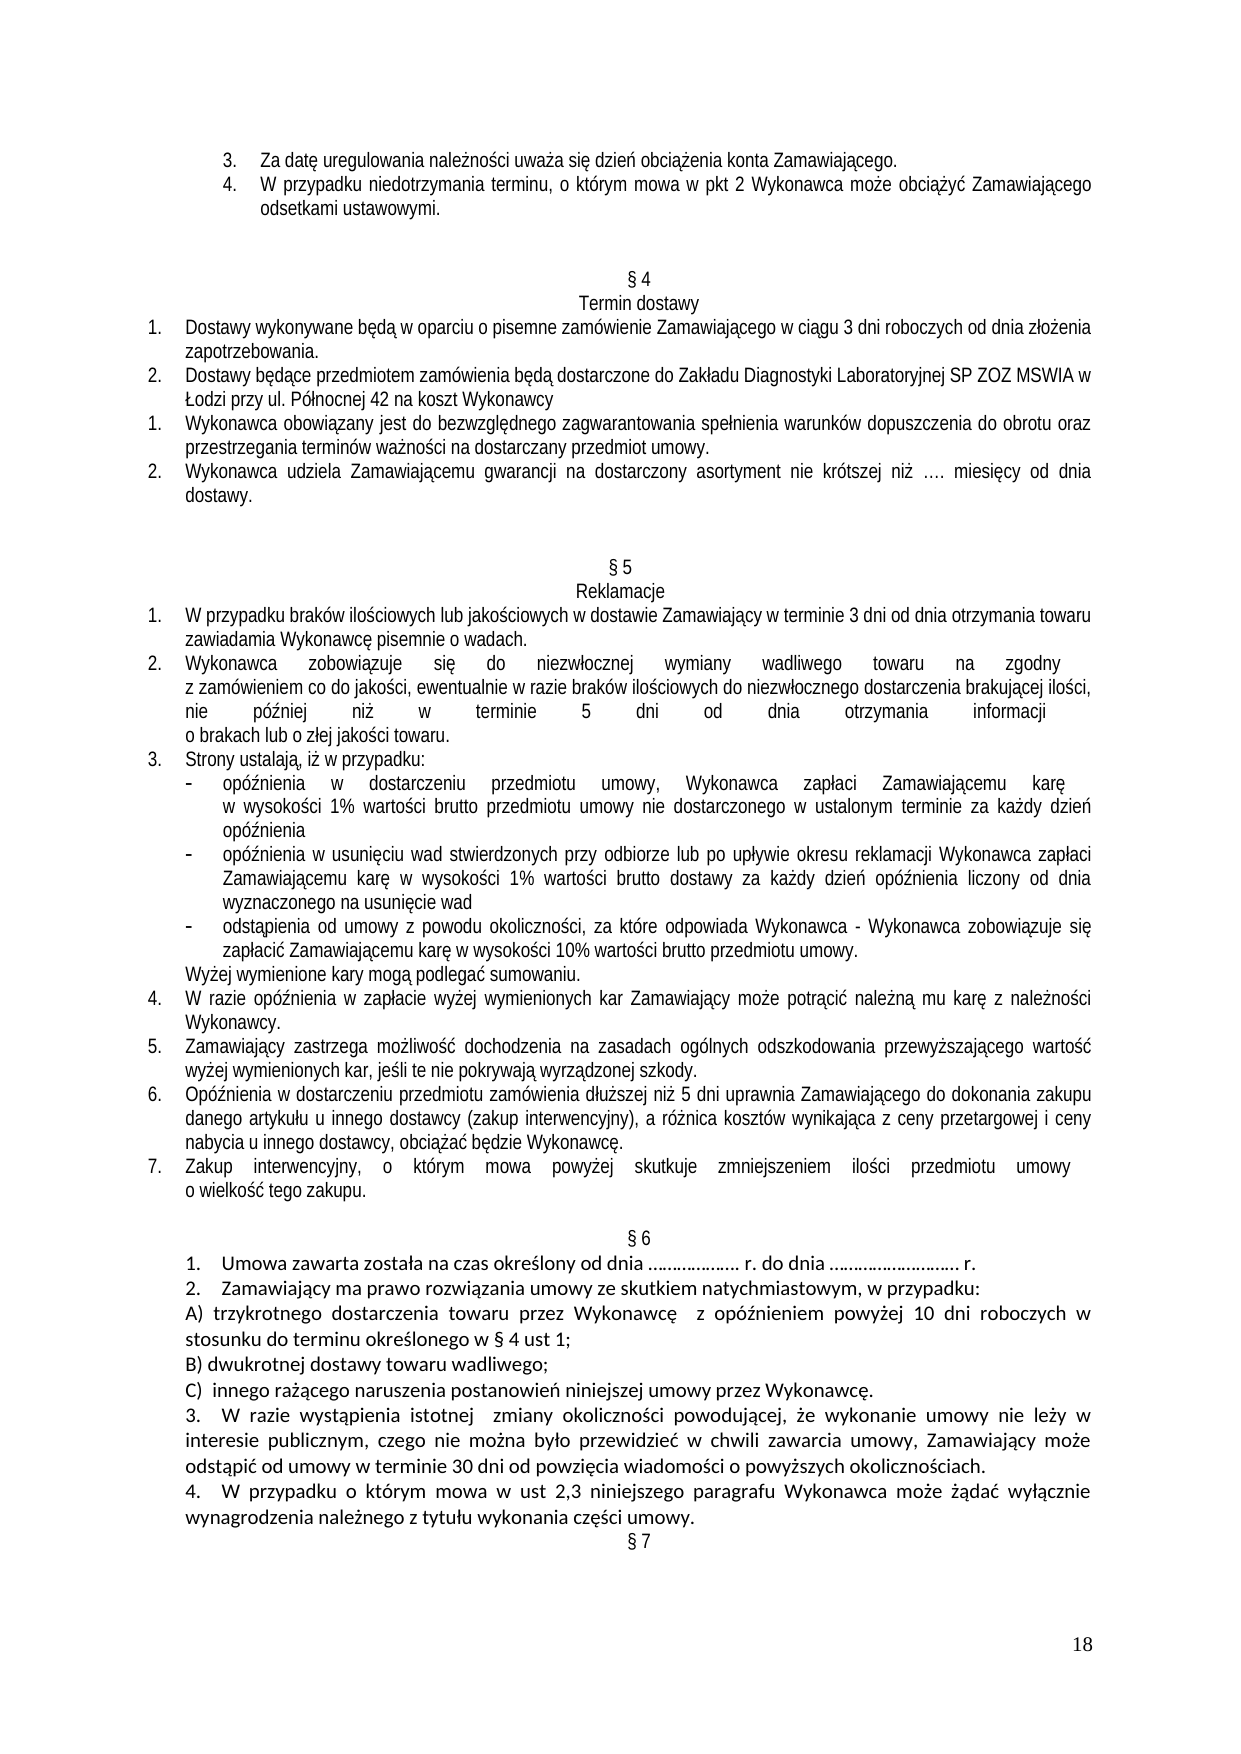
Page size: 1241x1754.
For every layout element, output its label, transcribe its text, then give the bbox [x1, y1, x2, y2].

text B) dwukrotnej dostawy towaru wadliwego; [185, 1351, 1093, 1377]
text 1. Umowa zawarta została na czas określony od dnia ………………. r. do dnia ……………………… r. [185, 1250, 1093, 1275]
text § 4 [185, 267, 1093, 291]
list W razie opóźnienia w zapłacie wyżej wymienionych kar Zamawiający może potrącić należną mu karę z należności Wykonawcy. [148, 986, 1093, 1034]
list Wykonawca zobowiązuje się do niezwłocznej wymiany wadliwego towaru na zgodny z zamówieniem co do jakości, ewentualnie w razie braków ilościowych do niezwłocznego dostarczenia brakującej ilości, nie później niż w terminie 5 dni od dnia otrzymania informacji o brakach lub o złej jakości towaru. [148, 651, 1093, 747]
text Wyżej wymienione kary mogą podlegać sumowaniu. [185, 962, 1093, 986]
list Za datę uregulowania należności uważa się dzień obciążenia konta Zamawiającego. [223, 148, 1093, 172]
list W przypadku niedotrzymania terminu, o którym mowa w pkt 2 Wykonawca może obciążyć Zamawiającego odsetkami ustawowymi. [223, 172, 1093, 219]
list Zakup interwencyjny, o którym mowa powyżej skutkuje zmniejszeniem ilości przedmiotu umowy o wielkość tego zakupu. [148, 1154, 1093, 1202]
list Dostawy wykonywane będą w oparciu o pisemne zamówienie Zamawiającego w ciągu 3 dni roboczych od dnia złożenia zapotrzebowania. [148, 315, 1093, 363]
text § 7 [185, 1529, 1093, 1553]
text § 5 [148, 555, 1093, 579]
text 4. W przypadku o którym mowa w ust 2,3 niniejszego paragrafu Wykonawca może żądać wyłącznie wynagrodzenia należnego z tytułu wykonania części umowy. [185, 1478, 1093, 1529]
list Opóźnienia w dostarczeniu przedmiotu zamówienia dłuższej niż 5 dni uprawnia Zamawiającego do dokonania zakupu danego artykułu u innego dostawcy (zakup interwencyjny), a różnica kosztów wynikająca z ceny przetargowej i ceny nabycia u innego dostawcy, obciążać będzie Wykonawcę. [148, 1082, 1093, 1154]
text A) trzykrotnego dostarczenia towaru przez Wykonawcę z opóźnieniem powyżej 10 dni roboczych w stosunku do terminu określonego w § 4 ust 1; [185, 1301, 1093, 1351]
text C) innego rażącego naruszenia postanowień niniejszej umowy przez Wykonawcę. [185, 1377, 1093, 1402]
list opóźnienia w usunięciu wad stwierdzonych przy odbiorze lub po upływie okresu reklamacji Wykonawca zapłaci Zamawiającemu karę w wysokości 1% wartości brutto dostawy za każdy dzień opóźnienia liczony od dnia wyznaczonego na usunięcie wad [185, 842, 1093, 914]
text Termin dostawy [185, 291, 1093, 315]
text 2. Zamawiający ma prawo rozwiązania umowy ze skutkiem natychmiastowym, w przypadku: [185, 1275, 1093, 1301]
list Dostawy będące przedmiotem zamówienia będą dostarczone do Zakładu Diagnostyki Laboratoryjnej SP ZOZ MSWIA w Łodzi przy ul. Północnej 42 na koszt Wykonawcy [148, 363, 1093, 411]
list Wykonawca udziela Zamawiającemu gwarancji na dostarczony asortyment nie krótszej niż …. miesięcy od dnia dostawy. [148, 459, 1093, 507]
list odstąpienia od umowy z powodu okoliczności, za które odpowiada Wykonawca - Wykonawca zobowiązuje się zapłacić Zamawiającemu karę w wysokości 10% wartości brutto przedmiotu umowy. [185, 914, 1093, 962]
text § 6 [185, 1226, 1093, 1250]
list Wykonawca obowiązany jest do bezwzględnego zagwarantowania spełnienia warunków dopuszczenia do obrotu oraz przestrzegania terminów ważności na dostarczany przedmiot umowy. [148, 411, 1093, 459]
list Strony ustalają, iż w przypadku: [148, 747, 1093, 771]
list W przypadku braków ilościowych lub jakościowych w dostawie Zamawiający w terminie 3 dni od dnia otrzymania towaru zawiadamia Wykonawcę pisemnie o wadach. [148, 603, 1093, 651]
list opóźnienia w dostarczeniu przedmiotu umowy, Wykonawca zapłaci Zamawiającemu karę w wysokości 1% wartości brutto przedmiotu umowy nie dostarczonego w ustalonym terminie za każdy dzień opóźnienia [185, 771, 1093, 842]
list Zamawiający zastrzega możliwość dochodzenia na zasadach ogólnych odszkodowania przewyższającego wartość wyżej wymienionych kar, jeśli te nie pokrywają wyrządzonej szkody. [148, 1034, 1093, 1082]
text 3. W razie wystąpienia istotnej zmiany okoliczności powodującej, że wykonanie umowy nie leży w interesie publicznym, czego nie można było przewidzieć w chwili zawarcia umowy, Zamawiający może odstąpić od umowy w terminie 30 dni od powzięcia wiadomości o powyższych okolicznościach. [185, 1402, 1093, 1478]
text Reklamacje [148, 579, 1093, 603]
